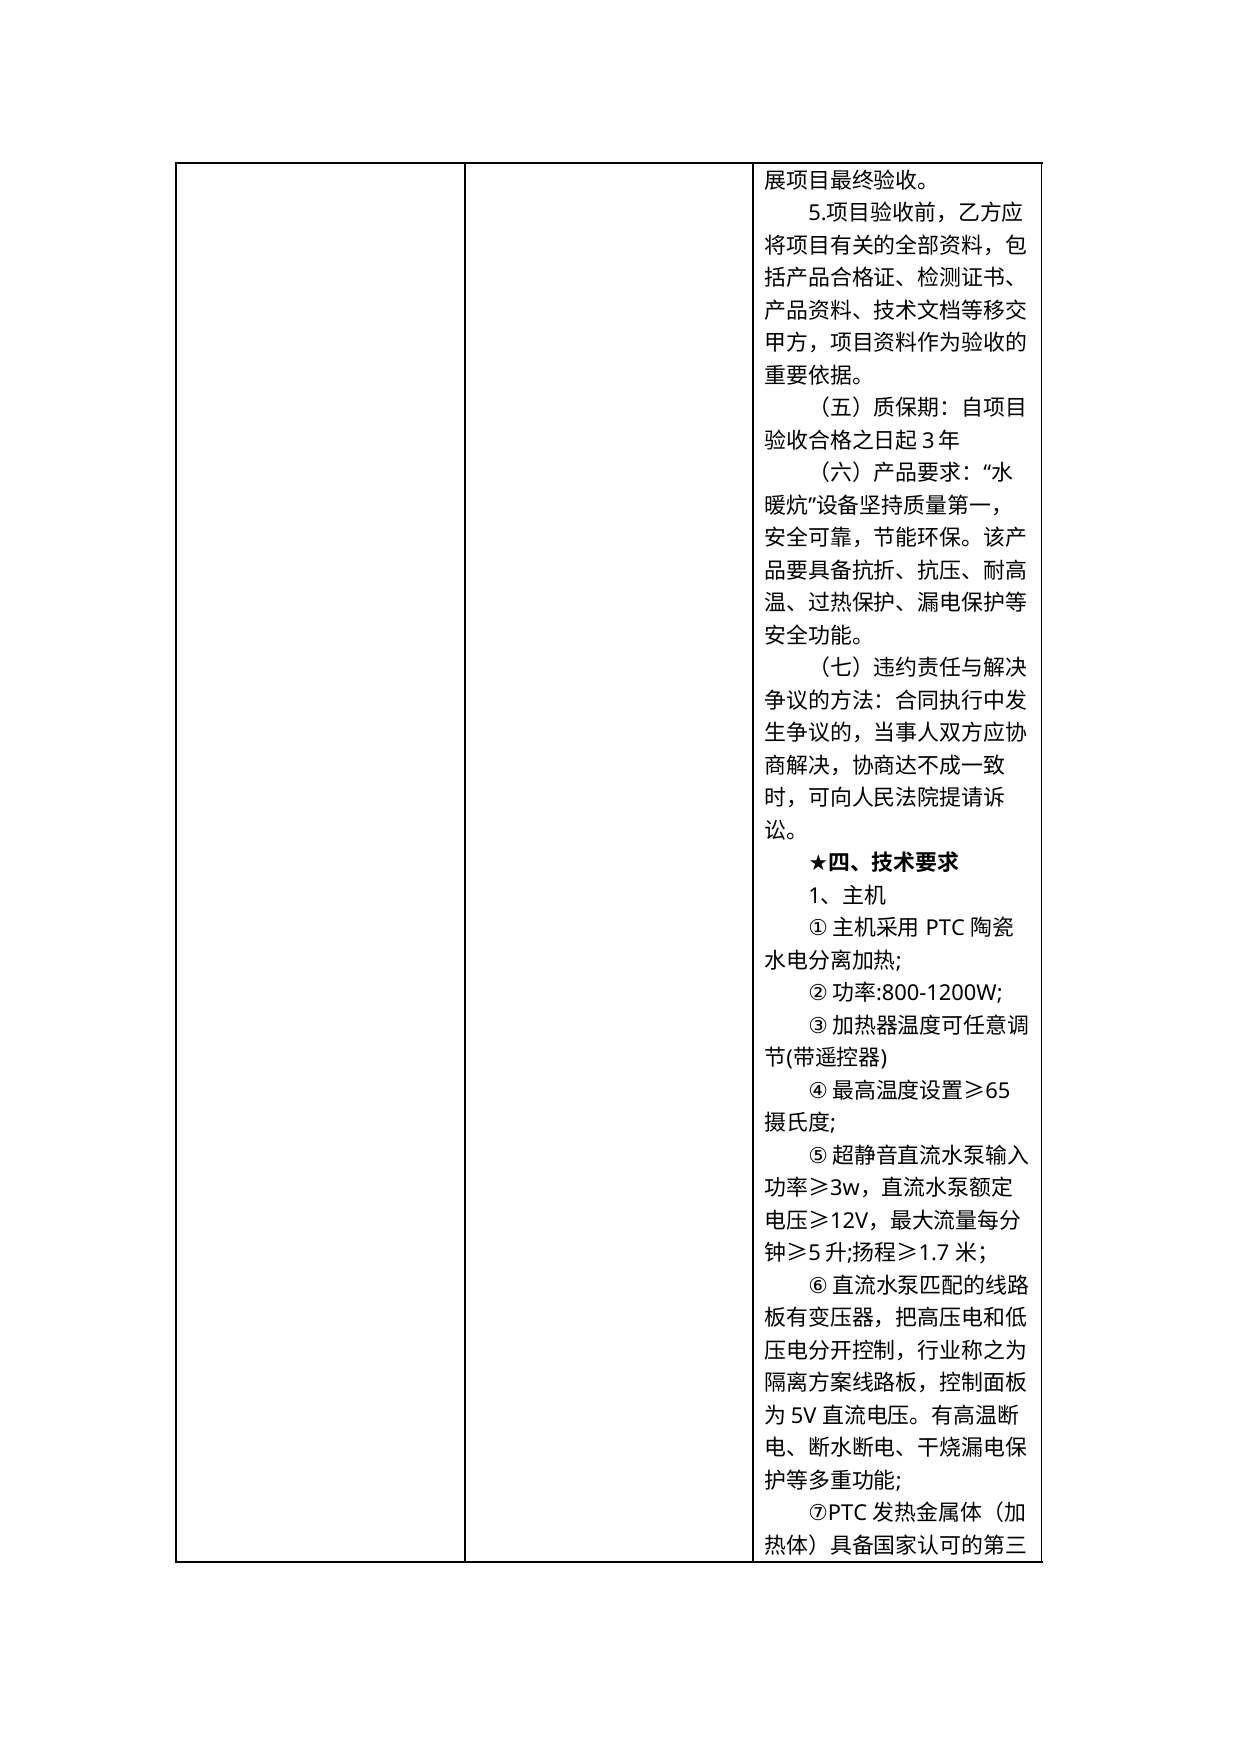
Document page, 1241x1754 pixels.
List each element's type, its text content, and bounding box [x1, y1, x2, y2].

table_cell [466, 164, 752, 1561]
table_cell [754, 164, 1041, 1561]
table_cell 1 [177, 164, 464, 1561]
